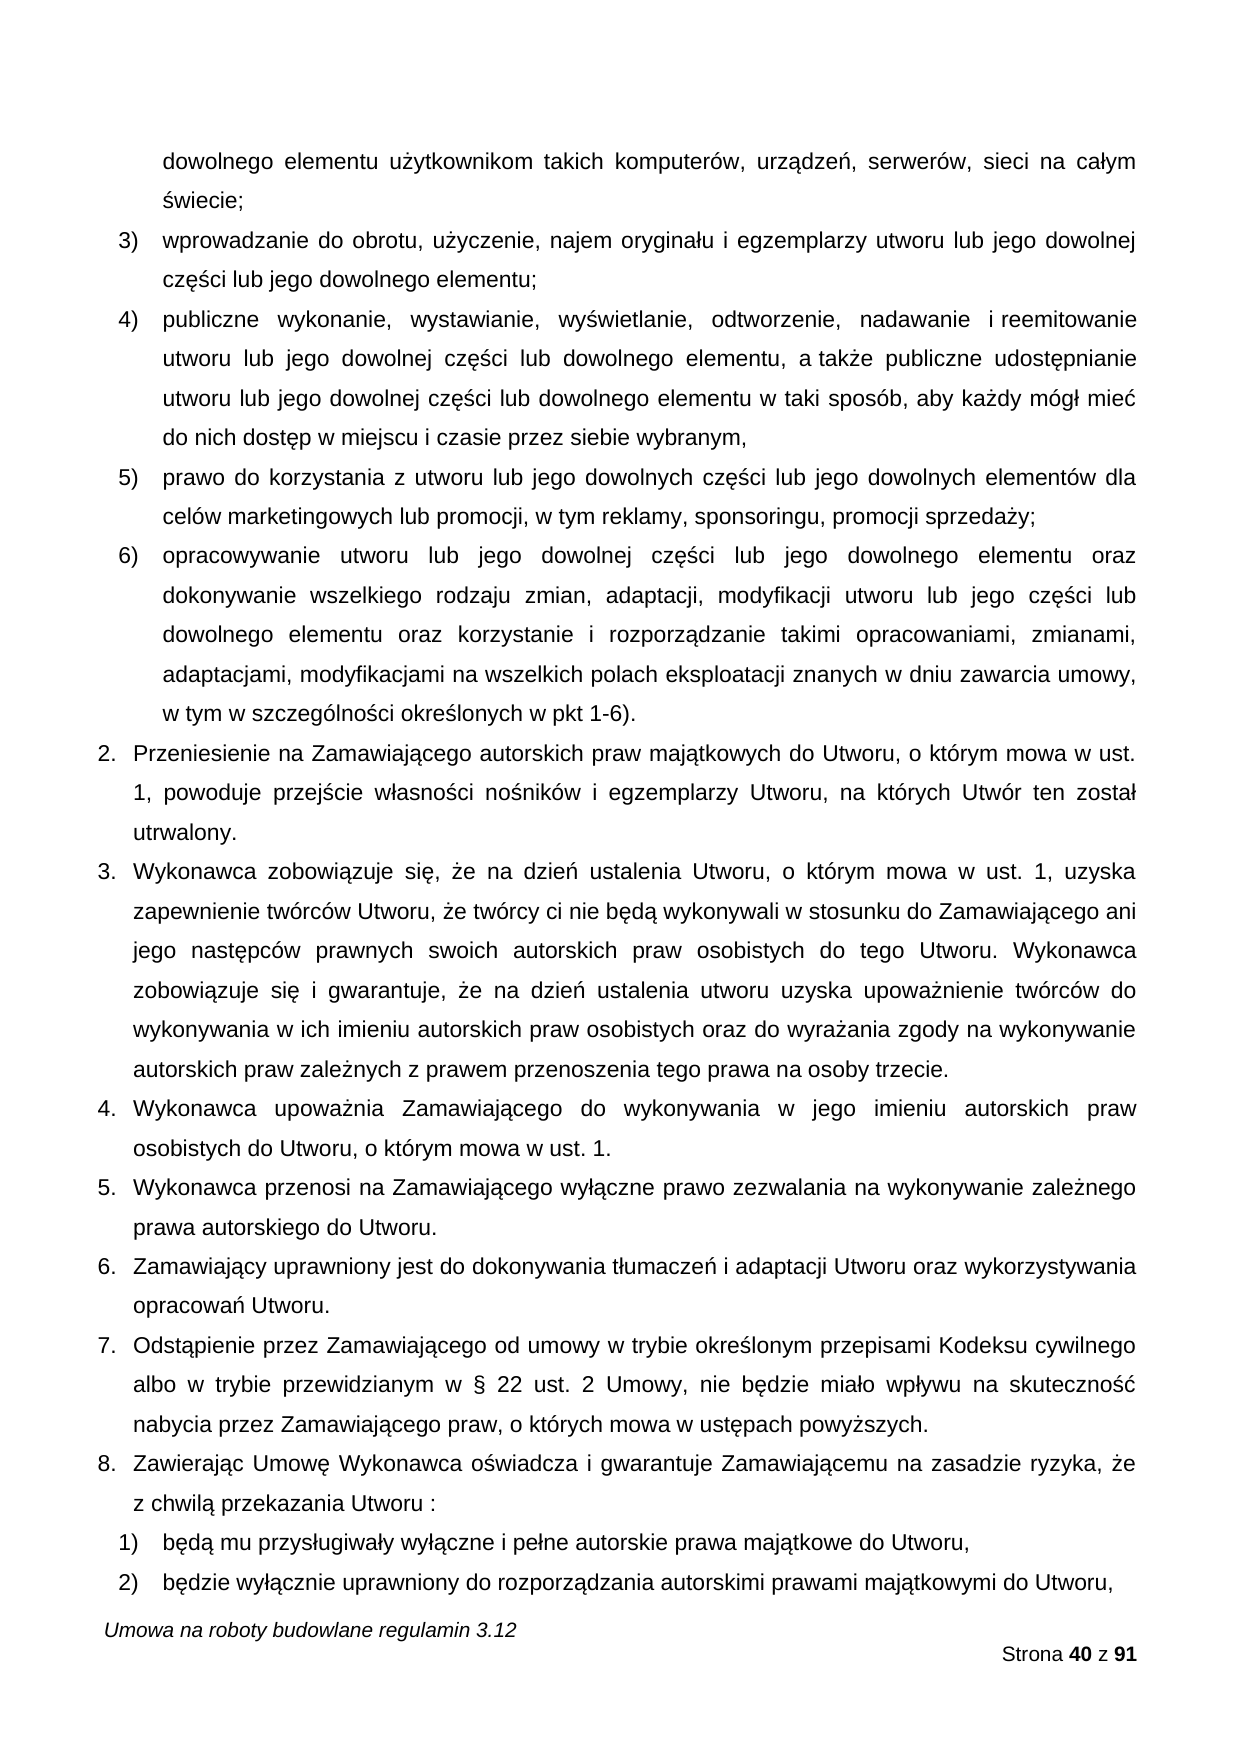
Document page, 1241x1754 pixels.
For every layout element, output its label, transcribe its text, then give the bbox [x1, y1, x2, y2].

list opracowywanie utworu lub jego dowolnej części lub jego dowolnego elementu oraz dokonywanie wszelkiego rodzaju zmian, adaptacji, modyfikacji utworu lub jego części lub dowolnego elementu oraz korzystanie i rozporządzanie takimi opracowaniami, zmianami, adaptacjami, modyfikacjami na wszelkich polach eksploatacji znanych w dniu zawarcia umowy, w tym w szczególności określonych w pkt 1-6). [118, 542, 1137, 727]
list Przeniesienie na Zamawiającego autorskich praw majątkowych do Utworu, o którym mowa w ust. 1, powoduje przejście własności nośników i egzemplarzy Utworu, na których Utwór ten został utrwalony. [97, 740, 1137, 845]
list Wykonawca upoważnia Zamawiającego do wykonywania w jego imieniu autorskich praw osobistych do Utworu, o którym mowa w ust. 1. [97, 1095, 1137, 1161]
list Zamawiający uprawniony jest do dokonywania tłumaczeń i adaptacji Utworu oraz wykorzystywania opracowań Utworu. [97, 1253, 1137, 1319]
list Wykonawca zobowiązuje się, że na dzień ustalenia Utworu, o którym mowa w ust. 1, uzyska zapewnienie twórców Utworu, że twórcy ci nie będą wykonywali w stosunku do Zamawiającego ani jego następców prawnych swoich autorskich praw osobistych do tego Utworu. Wykonawca zobowiązuje się i gwarantuje, że na dzień ustalenia utworu uzyska upoważnienie twórców do wykonywania w ich imieniu autorskich praw osobistych oraz do wyrażania zgody na wykonywanie autorskich praw zależnych z prawem przenoszenia tego prawa na osoby trzecie. [97, 858, 1137, 1082]
list będzie wyłącznie uprawniony do rozporządzania autorskimi prawami majątkowymi do Utworu, [118, 1569, 1137, 1595]
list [118, 148, 1137, 213]
list publiczne wykonanie, wystawianie, wyświetlanie, odtworzenie, nadawanie i reemitowanie utworu lub jego dowolnej części lub dowolnego elementu, a także publiczne udostępnianie utworu lub jego dowolnej części lub dowolnego elementu w taki sposób, aby każdy mógł mieć do nich dostęp w miejscu i czasie przez siebie wybranym, [118, 306, 1137, 450]
list wprowadzanie do obrotu, użyczenie, najem oryginału i egzemplarzy utworu lub jego dowolnej części lub jego dowolnego elementu; [118, 227, 1137, 292]
list Zawierając Umowę Wykonawca oświadcza i gwarantuje Zamawiającemu na zasadzie ryzyka, że z chwilą przekazania Utworu : [97, 1450, 1137, 1516]
list będą mu przysługiwały wyłączne i pełne autorskie prawa majątkowe do Utworu, [118, 1529, 1137, 1556]
list Odstąpienie przez Zamawiającego od umowy w trybie określonym przepisami Kodeksu cywilnego albo w trybie przewidzianym w § 22 ust. 2 Umowy, nie będzie miało wpływu na skuteczność nabycia przez Zamawiającego praw, o których mowa w ustępach powyższych. [97, 1332, 1137, 1437]
list Wykonawca przenosi na Zamawiającego wyłączne prawo zezwalania na wykonywanie zależnego prawa autorskiego do Utworu. [97, 1174, 1137, 1240]
list prawo do korzystania z utworu lub jego dowolnych części lub jego dowolnych elementów dla celów marketingowych lub promocji, w tym reklamy, sponsoringu, promocji sprzedaży; [118, 463, 1137, 529]
